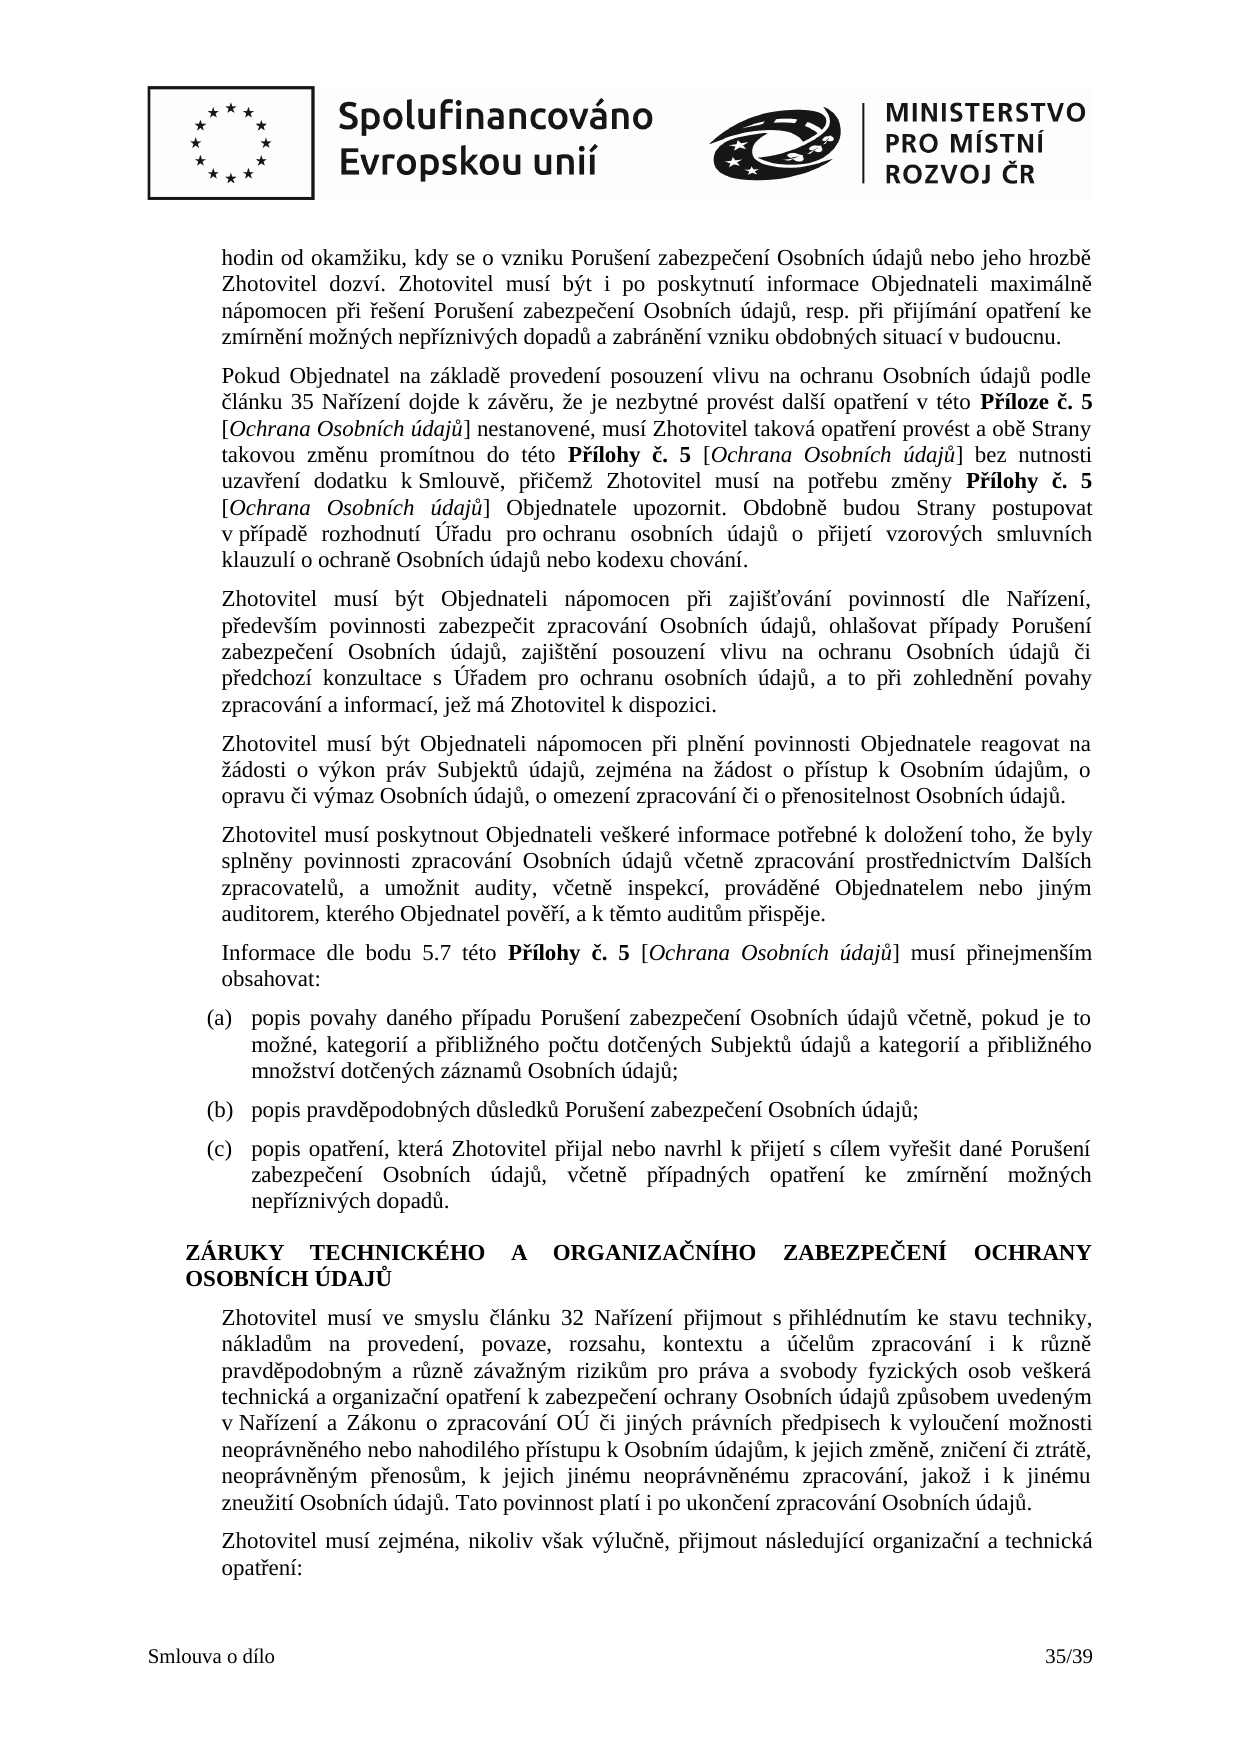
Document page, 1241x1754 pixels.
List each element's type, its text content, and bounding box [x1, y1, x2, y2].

list Zhotovitel musí zejména, nikoliv však výlučně, přijmout následující organizační a technická opatření: [221, 1527, 1093, 1580]
list Pokud Objednatel na základě provedení posouzení vlivu na ochranu Osobních údajů podle článku 35 Nařízení dojde k závěru, že je nezbytné provést další opatření v této Příloze č. 5 [Ochrana Osobních údajů] nestanovené, musí Zhotovitel taková opatření provést a obě Strany takovou změnu promítnou do této Přílohy č. 5 [Ochrana Osobních údajů] bez nutnosti uzavření dodatku k Smlouvě, přičemž Zhotovitel musí na potřebu změny Přílohy č. 5 [Ochrana Osobních údajů] Objednatele upozornit. Obdobně budou Strany postupovat v případě rozhodnutí Úřadu pro ochranu osobních údajů o přijetí vzorových smluvních klauzulí o ochraně Osobních údajů nebo kodexu chování. [221, 362, 1093, 573]
list Zhotovitel musí ve smyslu článku 32 Nařízení přijmout s přihlédnutím ke stavu techniky, nákladům na provedení, povaze, rozsahu, kontextu a účelům zpracování i k různě pravděpodobným a různě závažným rizikům pro práva a svobody fyzických osob veškerá technická a organizační opatření k zabezpečení ochrany Osobních údajů způsobem uvedeným v Nařízení a Zákonu o zpracování OÚ či jiných právních předpisech k vyloučení možnosti neoprávněného nebo nahodilého přístupu k Osobním údajům, k jejich změně, zničení či ztrátě, neoprávněným přenosům, k jejich jinému neoprávněnému zpracování, jakož i k jinému zneužití Osobních údajů. Tato povinnost platí i po ukončení zpracování Osobních údajů. [221, 1304, 1093, 1515]
list Zhotovitel musí být Objednateli nápomocen při zajišťování povinností dle Nařízení, především povinnosti zabezpečit zpracování Osobních údajů, ohlašovat případy Porušení zabezpečení Osobních údajů, zajištění posouzení vlivu na ochranu Osobních údajů či předchozí konzultace s Úřadem pro ochranu osobních údajů, a to při zohlednění povahy zpracování a informací, jež má Zhotovitel k dispozici. [221, 585, 1093, 717]
text popis opatření, která Zhotovitel přijal nebo navrhl k přijetí s cílem vyřešit dané Porušení zabezpečení Osobních údajů, včetně případných opatření ke zmírnění možných nepříznivých dopadů. [207, 1135, 1093, 1214]
list Zhotovitel musí být Objednateli nápomocen při plnění povinnosti Objednatele reagovat na žádosti o výkon práv Subjektů údajů, zejména na žádost o přístup k Osobním údajům, o opravu či výmaz Osobních údajů, o omezení zpracování či o přenositelnost Osobních údajů. [221, 730, 1093, 809]
list popis povahy daného případu Porušení zabezpečení Osobních údajů včetně, pokud je to možné, kategorií a přibližného počtu dotčených Subjektů údajů a kategorií a přibližného množství dotčených záznamů Osobních údajů; [207, 1004, 1093, 1083]
subtitle Záruky technického a organizačního zabezpečení ochrany Osobních údajů [185, 1239, 1093, 1292]
list Informace dle bodu 5.7 této Přílohy č. 5 [Ochrana Osobních údajů] musí přinejmenším obsahovat: [221, 939, 1093, 992]
text popis pravděpodobných důsledků Porušení zabezpečení Osobních údajů; [207, 1096, 1093, 1122]
picture [147, 86, 1093, 200]
list Zhotovitel musí poskytnout Objednateli veškeré informace potřebné k doložení toho, že byly splněny povinnosti zpracování Osobních údajů včetně zpracování prostřednictvím Dalších zpracovatelů, a umožnit audity, včetně inspekcí, prováděné Objednatelem nebo jiným auditorem, kterého Objednatel pověří, a k těmto auditům přispěje. [221, 821, 1093, 927]
